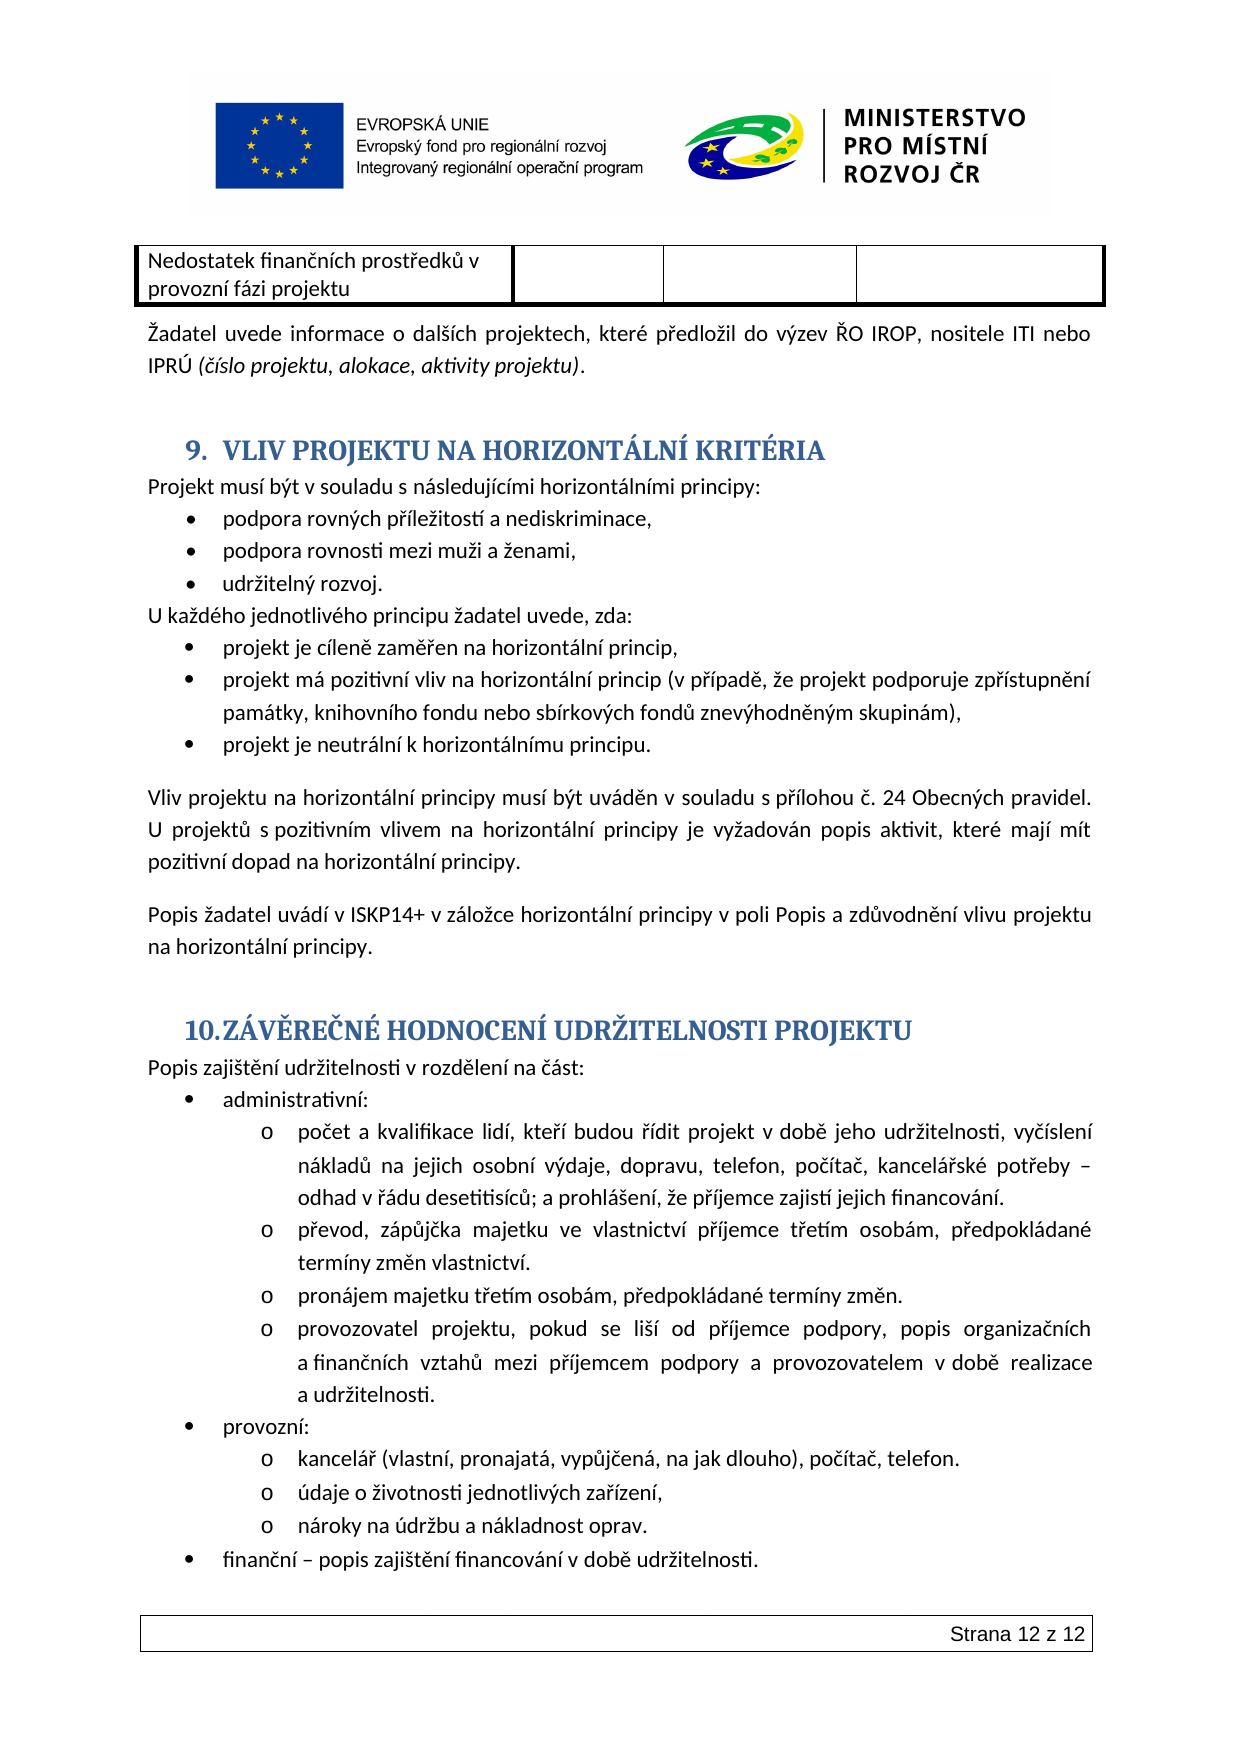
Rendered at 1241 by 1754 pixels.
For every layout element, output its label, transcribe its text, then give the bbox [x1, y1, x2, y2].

list podpora rovných příležitostí a nediskriminace, [185, 504, 1093, 532]
subtitle závěrečné hodnocení udržitelnosti projektu [185, 1014, 1093, 1048]
text U každého jednotlivého principu žadatel uvede, zda: [148, 601, 1093, 629]
list převod, zápůjčka majetku ve vlastnictví příjemce třetím osobám, předpokládané termíny změn vlastnictví. [260, 1215, 1093, 1277]
table_cell [515, 246, 663, 302]
list počet a kvalifikace lidí, kteří budou řídit projekt v době jeho udržitelnosti, vyčíslení nákladů na jejich osobní výdaje, dopravu, telefon, počítač, kancelářské potřeby – odhad v řádu desetitisíců; a prohlášení, že příjemce zajistí jejich financování. [260, 1117, 1093, 1211]
picture [187, 73, 1053, 217]
text Popis zajištění udržitelnosti v rozdělení na část: [148, 1053, 1093, 1081]
list administrativní: [185, 1085, 1093, 1113]
text Projekt musí být v souladu s následujícími horizontálními principy: [148, 472, 1093, 500]
list finanční – popis zajištění financování v době udržitelnosti. [185, 1545, 1093, 1573]
list provozní: [185, 1412, 1093, 1440]
text Vliv projektu na horizontální principy musí být uváděn v souladu s přílohou č. 24 Obecných pravidel. U projektů s pozitivním vlivem na horizontální principy je vyžadován popis aktivit, které mají mít pozitivní dopad na horizontální principy. [148, 783, 1093, 875]
list podpora rovnosti mezi muži a ženami, [185, 537, 1093, 565]
list nároky na údržbu a nákladnost oprav. [260, 1511, 1093, 1540]
table_cell Nedostatek finančních prostředků v provozní fázi projektu [139, 246, 511, 302]
table_cell [857, 246, 1102, 302]
list údaje o životnosti jednotlivých zařízení, [260, 1478, 1093, 1507]
list udržitelný rozvoj. [185, 569, 1093, 597]
text Žadatel uvede informace o dalších projektech, které předložil do výzev ŘO IROP, nositele ITI nebo IPRÚ (číslo projektu, alokace, aktivity projektu). [148, 319, 1093, 379]
table_cell [664, 246, 856, 302]
list projekt je neutrální k horizontálnímu principu. [185, 730, 1093, 758]
list pronájem majetku třetím osobám, předpokládané termíny změn. [260, 1281, 1093, 1310]
text Popis žadatel uvádí v ISKP14+ v záložce horizontální principy v poli Popis a zdůvodnění vlivu projektu na horizontální principy. [148, 900, 1093, 960]
subtitle Vliv projektu na horizontální kritéria [185, 434, 1093, 467]
list provozovatel projektu, pokud se liší od příjemce podpory, popis organizačních a finančních vztahů mezi příjemcem podpory a provozovatelem v době realizace a udržitelnosti. [260, 1314, 1093, 1408]
list projekt je cíleně zaměřen na horizontální princip, [185, 633, 1093, 661]
list projekt má pozitivní vliv na horizontální princip (v případě, že projekt podporuje zpřístupnění památky, knihovního fondu nebo sbírkových fondů znevýhodněným skupinám), [185, 665, 1093, 726]
list kancelář (vlastní, pronajatá, vypůjčená, na jak dlouho), počítač, telefon. [260, 1444, 1093, 1473]
